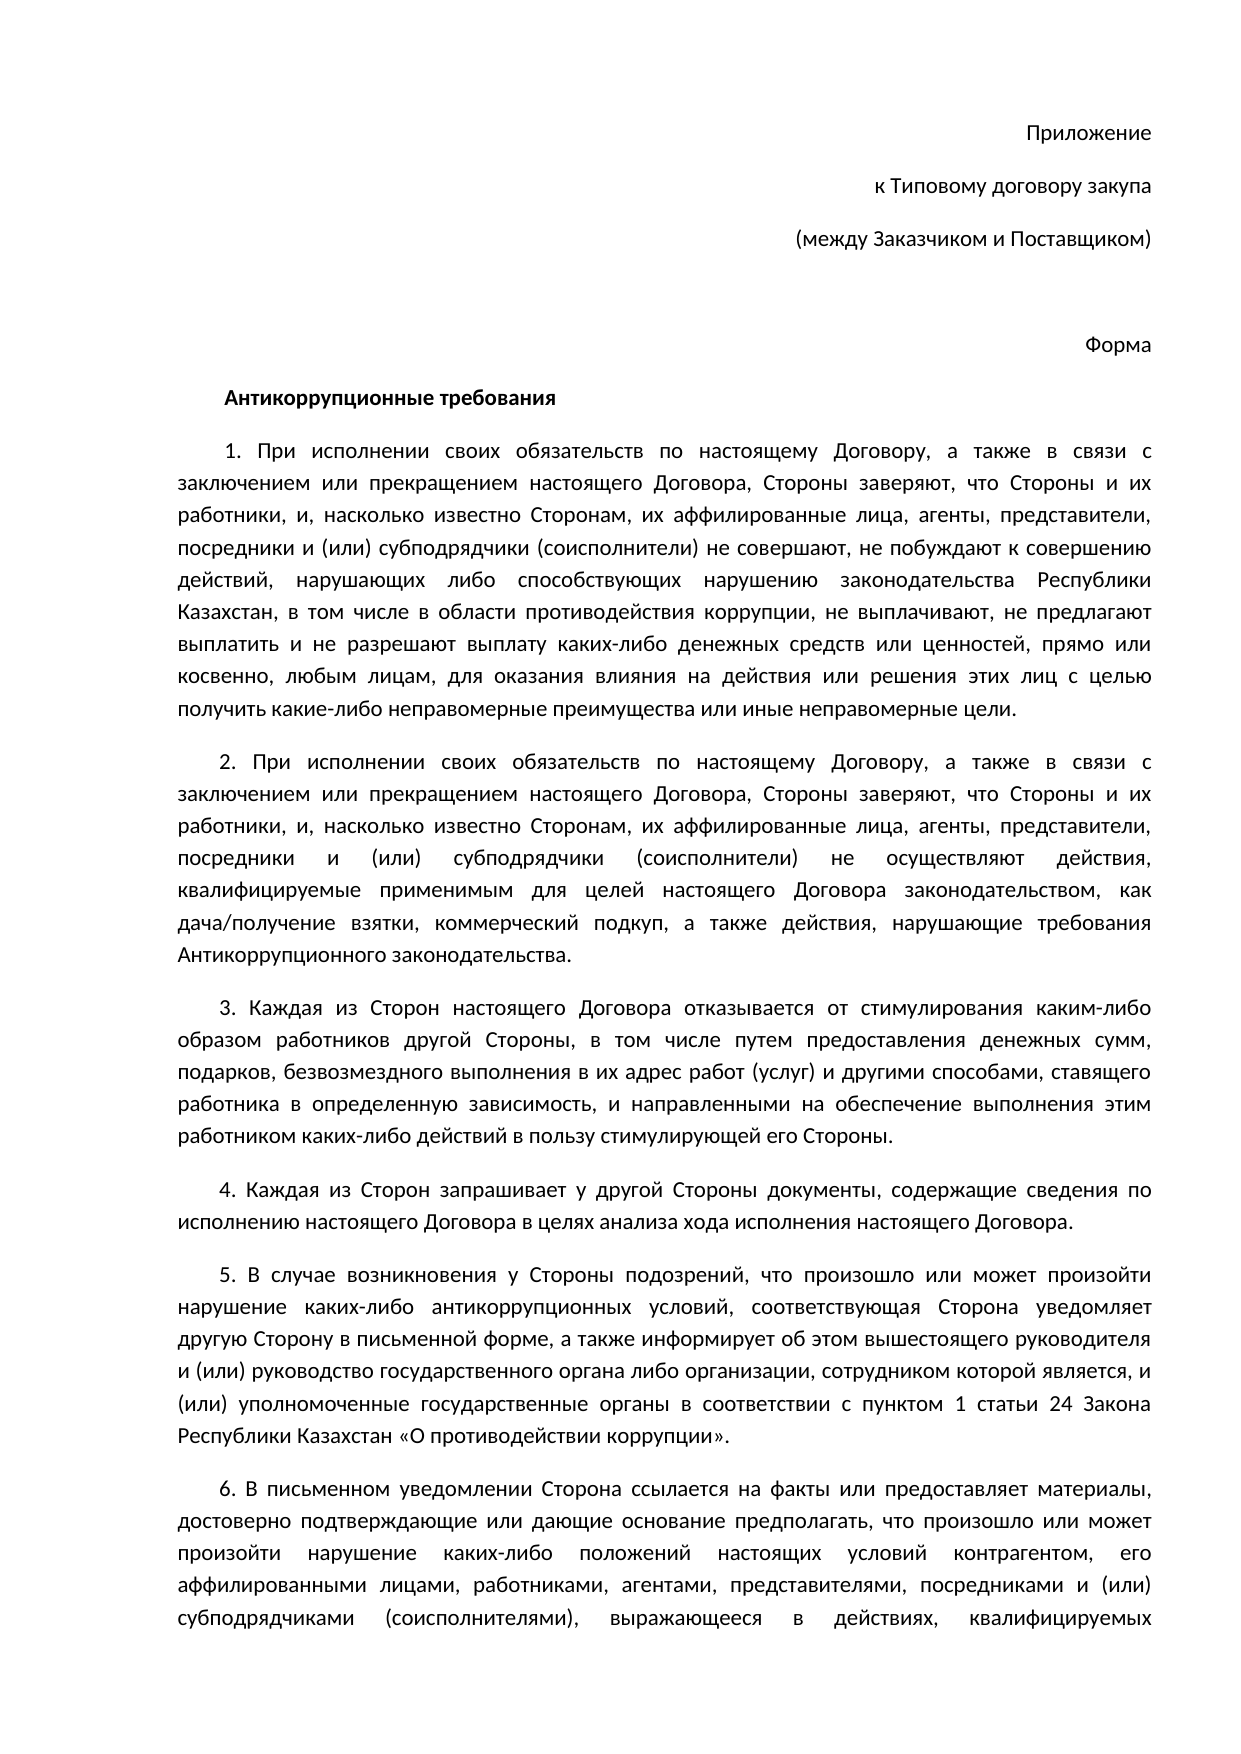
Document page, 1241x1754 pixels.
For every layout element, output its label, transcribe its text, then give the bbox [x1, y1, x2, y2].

text Приложение [177, 118, 1152, 146]
text 2. При исполнении своих обязательств по настоящему Договору, а также в связи с заключением или прекращением настоящего Договора, Стороны заверяют, что Стороны и их работники, и, насколько известно Сторонам, их аффилированные лица, агенты, представители, посредники и (или) субподрядчики (соисполнители) не осуществляют действия, квалифицируемые применимым для целей настоящего Договора законодательством, как дача/получение взятки, коммерческий подкуп, а также действия, нарушающие требования Антикоррупционного законодательства. [177, 747, 1152, 968]
text Форма [177, 330, 1152, 358]
text (между Заказчиком и Поставщиком) [177, 224, 1152, 252]
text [177, 1474, 1152, 1631]
text 5. В случае возникновения у Стороны подозрений, что произошло или может произойти нарушение каких-либо антикоррупционных условий, соответствующая Сторона уведомляет другую Сторону в письменной форме, а также информирует об этом вышестоящего руководителя и (или) руководство государственного органа либо организации, сотрудником которой является, и (или) уполномоченные государственные органы в соответствии с пунктом 1 статьи 24 Закона Республики Казахстан «О противодействии коррупции». [177, 1260, 1152, 1449]
text к Типовому договору закупа [177, 171, 1152, 199]
text Антикоррупционные требования [177, 383, 1152, 411]
text 4. Каждая из Сторон запрашивает у другой Стороны документы, содержащие сведения по исполнению настоящего Договора в целях анализа хода исполнения настоящего Договора. [177, 1175, 1152, 1235]
text 1. При исполнении своих обязательств по настоящему Договору, а также в связи с заключением или прекращением настоящего Договора, Стороны заверяют, что Стороны и их работники, и, насколько известно Сторонам, их аффилированные лица, агенты, представители, посредники и (или) субподрядчики (соисполнители) не совершают, не побуждают к совершению действий, нарушающих либо способствующих нарушению законодательства Республики Казахстан, в том числе в области противодействия коррупции, не выплачивают, не предлагают выплатить и не разрешают выплату каких-либо денежных средств или ценностей, прямо или косвенно, любым лицам, для оказания влияния на действия или решения этих лиц с целью получить какие-либо неправомерные преимущества или иные неправомерные цели. [177, 436, 1152, 722]
text 3. Каждая из Сторон настоящего Договора отказывается от стимулирования каким-либо образом работников другой Стороны, в том числе путем предоставления денежных сумм, подарков, безвозмездного выполнения в их адрес работ (услуг) и другими способами, ставящего работника в определенную зависимость, и направленными на обеспечение выполнения этим работником каких-либо действий в пользу стимулирующей его Стороны. [177, 993, 1152, 1150]
